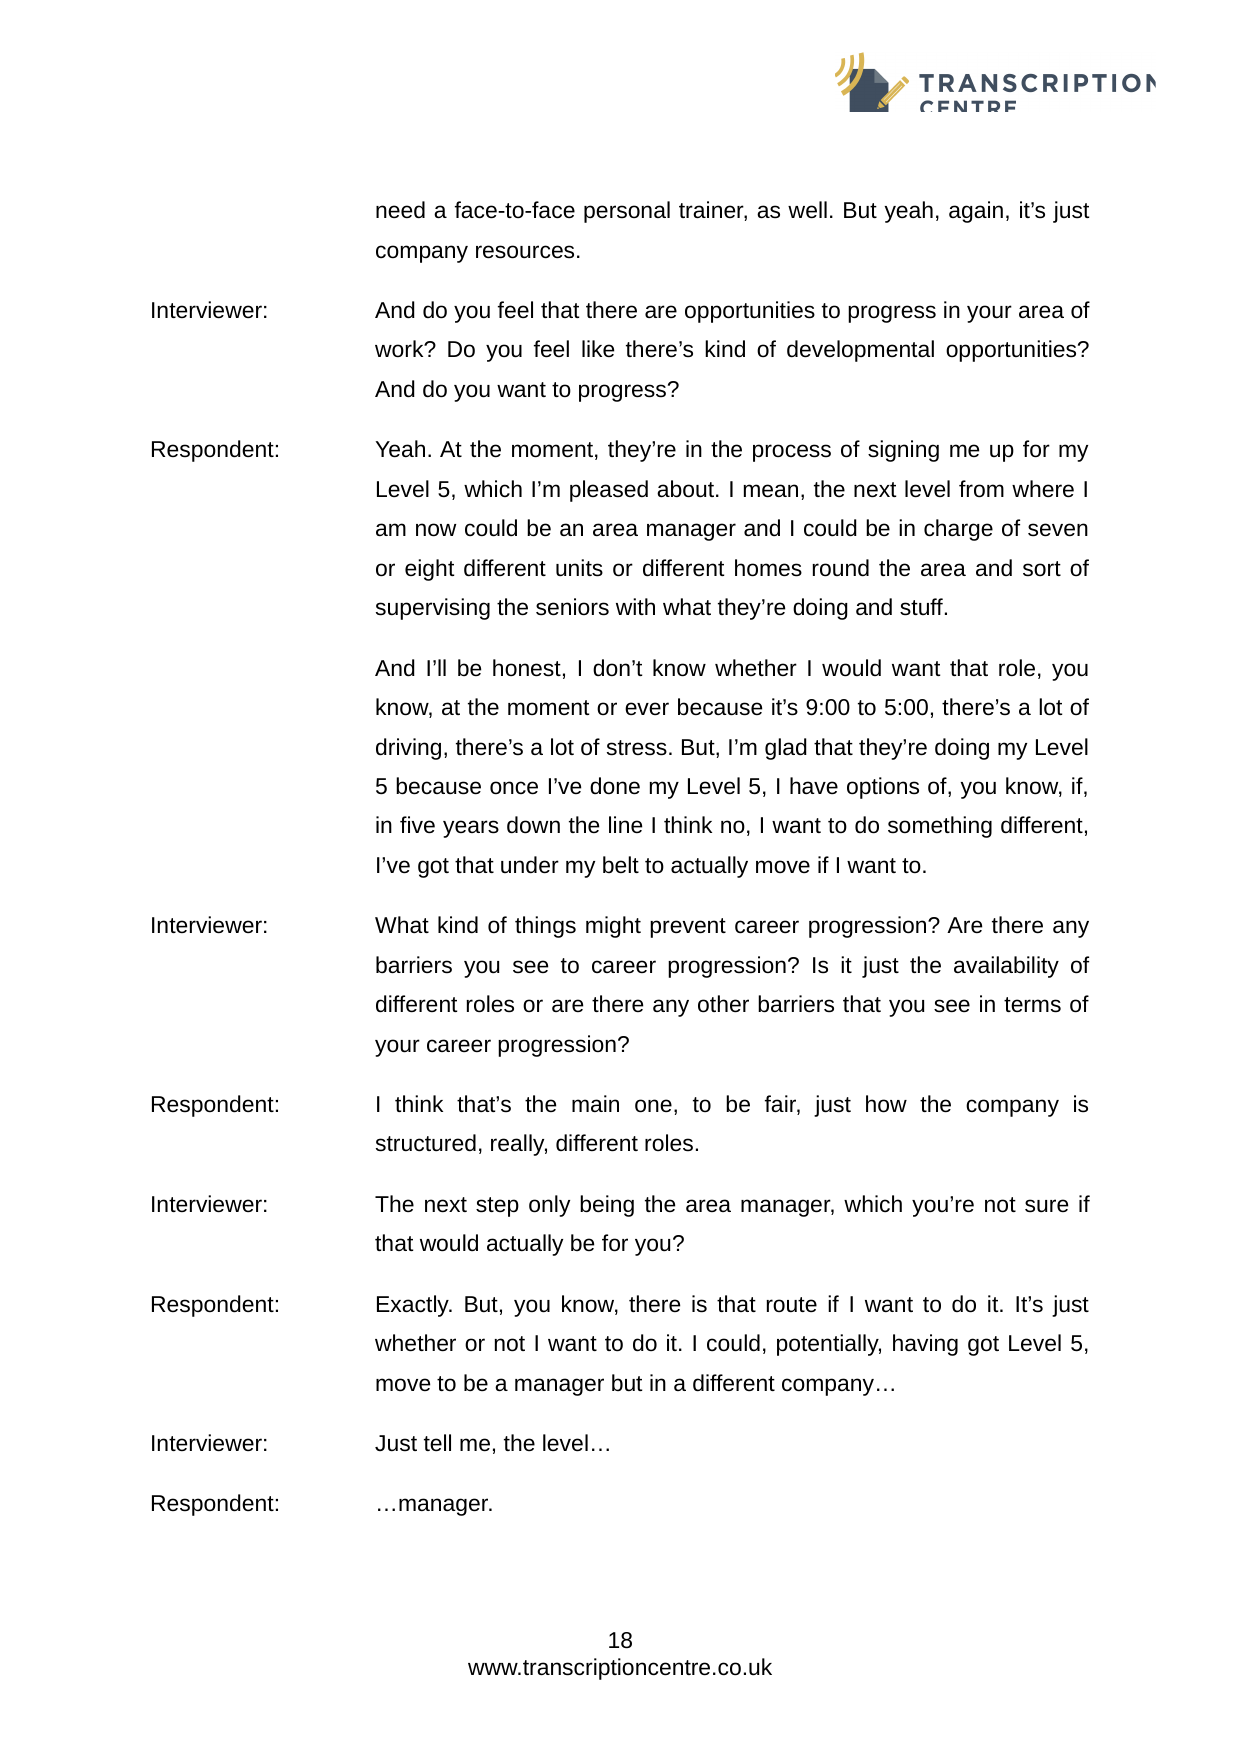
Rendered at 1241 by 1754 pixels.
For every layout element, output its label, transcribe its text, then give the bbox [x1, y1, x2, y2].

text Interviewer: And do you feel that there are opportunities to progress in your area of work? Do you feel like there’s kind of developmental opportunities? And do you want to progress? [150, 297, 1090, 402]
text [150, 197, 1090, 263]
text Respondent: I think that’s the main one, to be fair, just how the company is structured, really, different roles. [150, 1091, 1090, 1157]
text Respondent: Exactly. But, you know, there is that route if I want to do it. It’s just whether or not I want to do it. I could, potentially, having got Level 5, move to be a manager but in a different company… [150, 1291, 1090, 1396]
text Respondent: …manager. [150, 1490, 1090, 1516]
text Interviewer: What kind of things might prevent career progression? Are there any barriers you see to career progression? Is it just the availability of different roles or are there any other barriers that you see in terms of your career progression? [150, 912, 1090, 1057]
text Interviewer: Just tell me, the level… [150, 1430, 1090, 1456]
text And I’ll be honest, I don’t know whether I would want that role, you know, at the moment or ever because it’s 9:00 to 5:00, there’s a lot of driving, there’s a lot of stress. But, I’m glad that they’re doing my Level 5 because once I’ve done my Level 5, I have options of, you know, if, in five years down the line I think no, I want to do something different, I’ve got that under my belt to actually move if I want to. [150, 654, 1090, 878]
text Respondent: Yeah. At the moment, they’re in the process of signing me up for my Level 5, which I’m pleased about. I mean, the next level from where I am now could be an area manager and I could be in charge of seven or eight different units or different homes round the area and sort of supervising the seniors with what they’re doing and stuff. [150, 436, 1090, 621]
text Interviewer: The next step only being the area manager, which you’re not sure if that would actually be for you? [150, 1191, 1090, 1257]
picture [834, 52, 1156, 112]
